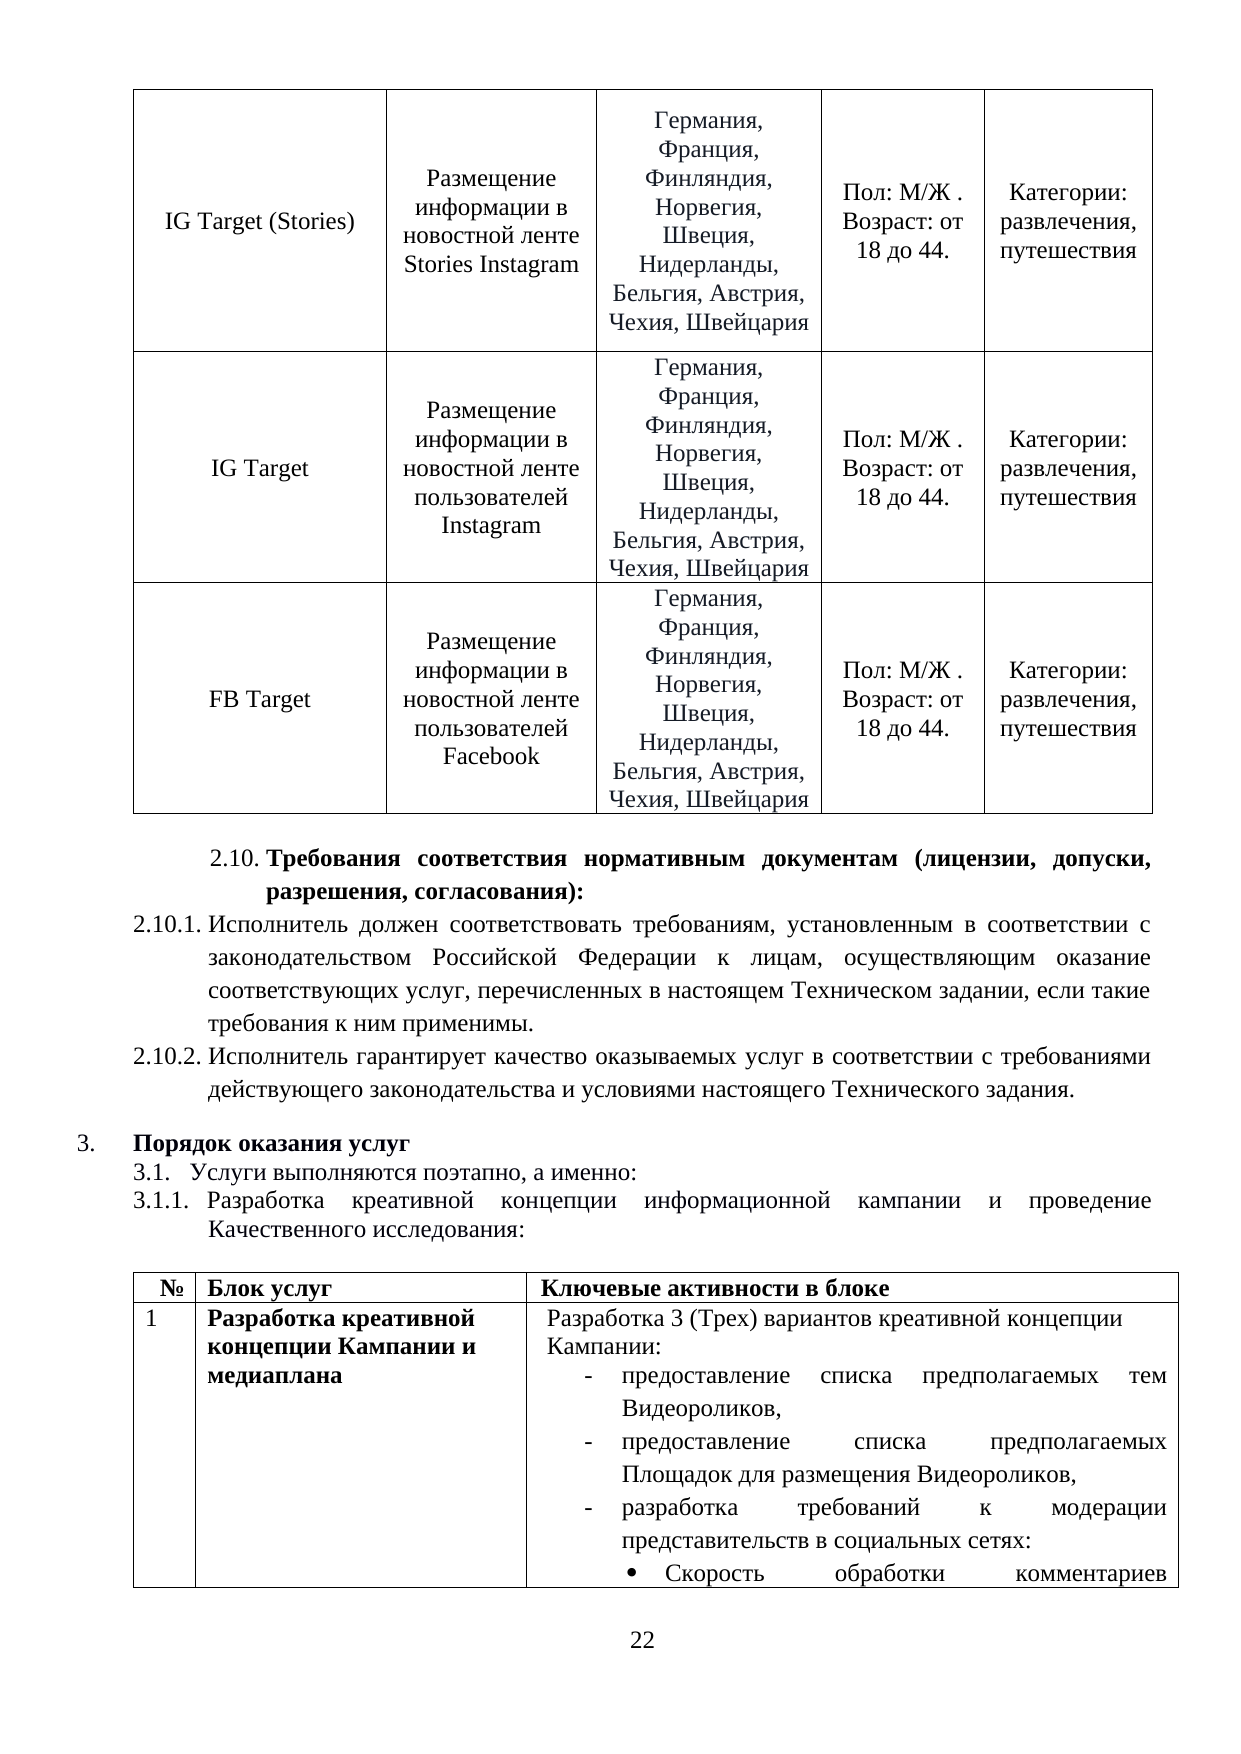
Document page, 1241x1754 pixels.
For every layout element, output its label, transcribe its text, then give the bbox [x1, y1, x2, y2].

list Порядок оказания услуг [77, 1128, 1152, 1157]
list Услуги выполняются поэтапно, а именно: [133, 1157, 1152, 1186]
table_cell Размещение информации в новостной ленте пользователей Facebook [387, 583, 596, 813]
table_cell Пол: М/Ж . Возраст: от 18 до 44. [822, 583, 984, 813]
table_cell Категории: развлечения, путешествия [985, 583, 1152, 813]
table_cell IG Target [134, 352, 386, 582]
table_cell 1 [134, 1303, 195, 1587]
table_cell Категории: развлечения, путешествия [985, 352, 1152, 582]
table_cell Размещение информации в новостной ленте Stories Instagram [387, 90, 596, 351]
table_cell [196, 1303, 526, 1587]
table_header Ключевые активности в блоке [527, 1273, 1178, 1302]
table_cell Германия, Франция, Финляндия, Норвегия, Швеция, Нидерланды, Бельгия, Австрия, Чехия, Швейцария [597, 583, 821, 813]
table_cell Пол: М/Ж . Возраст: от 18 до 44. [822, 90, 984, 351]
list Разработка креативной концепции информационной кампании и проведение Качественного исследования: [133, 1186, 1152, 1243]
table_cell Германия, Франция, Финляндия, Норвегия, Швеция, Нидерланды, Бельгия, Австрия, Чехия, Швейцария [597, 352, 821, 582]
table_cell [527, 1303, 1178, 1587]
list Исполнитель должен соответствовать требованиям, установленным в соответствии с законодательством Российской Федерации к лицам, осуществляющим оказание соответствующих услуг, перечисленных в настоящем Техническом задании, если такие требования к ним применимы. [133, 909, 1152, 1037]
table_cell Размещение информации в новостной ленте пользователей Instagram [387, 352, 596, 582]
table_cell Пол: М/Ж . Возраст: от 18 до 44. [822, 352, 984, 582]
list Исполнитель гарантирует качество оказываемых услуг в соответствии с требованиями действующего законодательства и условиями настоящего Технического задания. [133, 1041, 1152, 1103]
table_cell FB Target [134, 583, 386, 813]
list Требования соответствия нормативным документам (лицензии, допуски, разрешения, согласования): [209, 843, 1152, 905]
table_cell Германия, Франция, Финляндия, Норвегия, Швеция, Нидерланды, Бельгия, Австрия, Чехия, Швейцария [597, 90, 821, 351]
table_cell IG Target (Stories) [134, 90, 386, 351]
table_cell Категории: развлечения, путешествия [985, 90, 1152, 351]
table_header № [134, 1273, 195, 1302]
table_header Блок услуг [196, 1273, 526, 1302]
